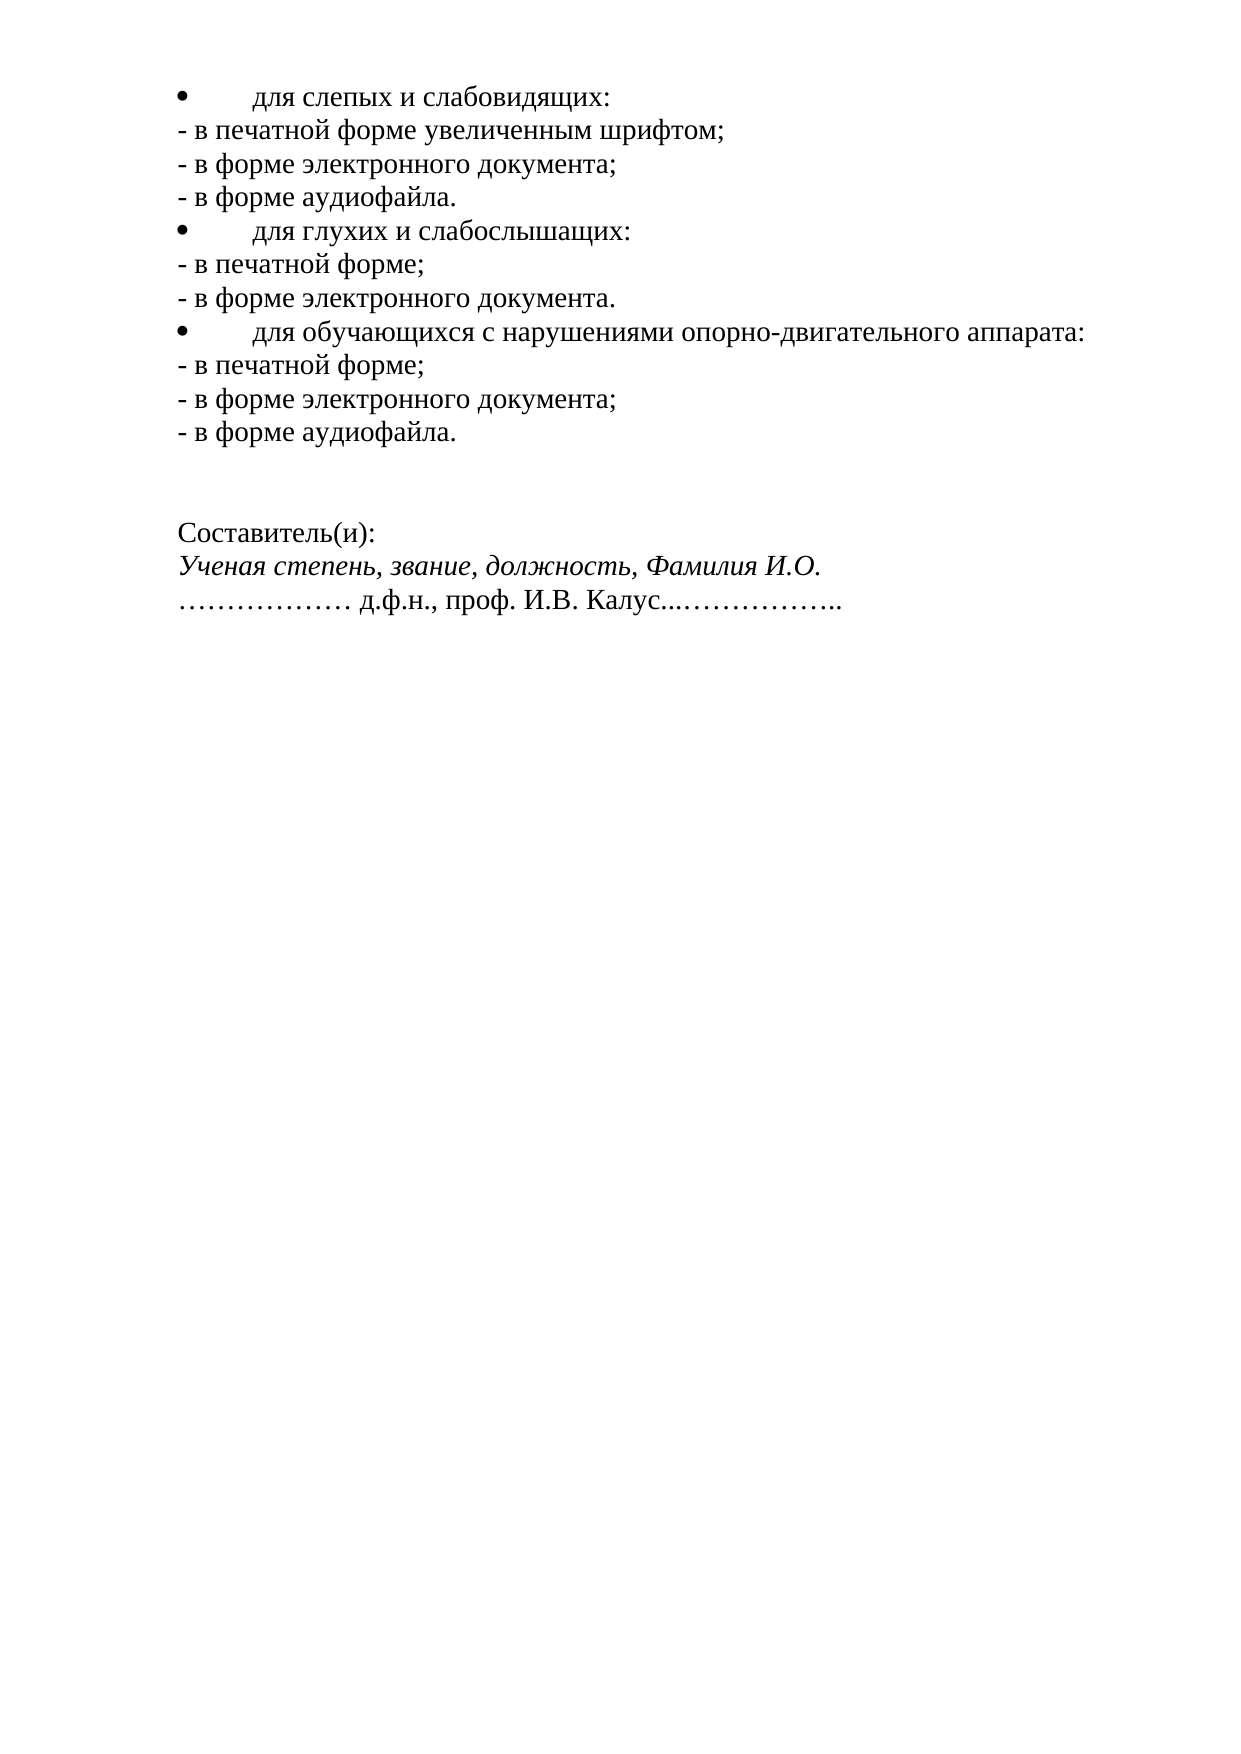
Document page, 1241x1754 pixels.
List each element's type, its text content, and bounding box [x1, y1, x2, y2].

text - в форме аудиофайла. [177, 414, 1136, 448]
text ……………… д.ф.н., проф. И.В. Калус...…………….. [177, 582, 1136, 616]
list для глухих и слабослышащих: [177, 213, 1136, 247]
text Составитель(и): [177, 515, 1136, 548]
text - в печатной форме; [177, 347, 1136, 381]
list для обучающихся с нарушениями опорно-двигательного аппарата: [177, 314, 1136, 347]
text Ученая степень, звание, должность, Фамилия И.О. [177, 548, 1136, 582]
text - в форме электронного документа; [177, 381, 1136, 414]
text - в форме электронного документа; [177, 146, 1136, 179]
text - в печатной форме; [177, 247, 1136, 280]
text - в форме электронного документа. [177, 280, 1136, 314]
list для слепых и слабовидящих: [177, 79, 1136, 112]
text - в печатной форме увеличенным шрифтом; [177, 112, 1136, 146]
text - в форме аудиофайла. [177, 179, 1136, 213]
